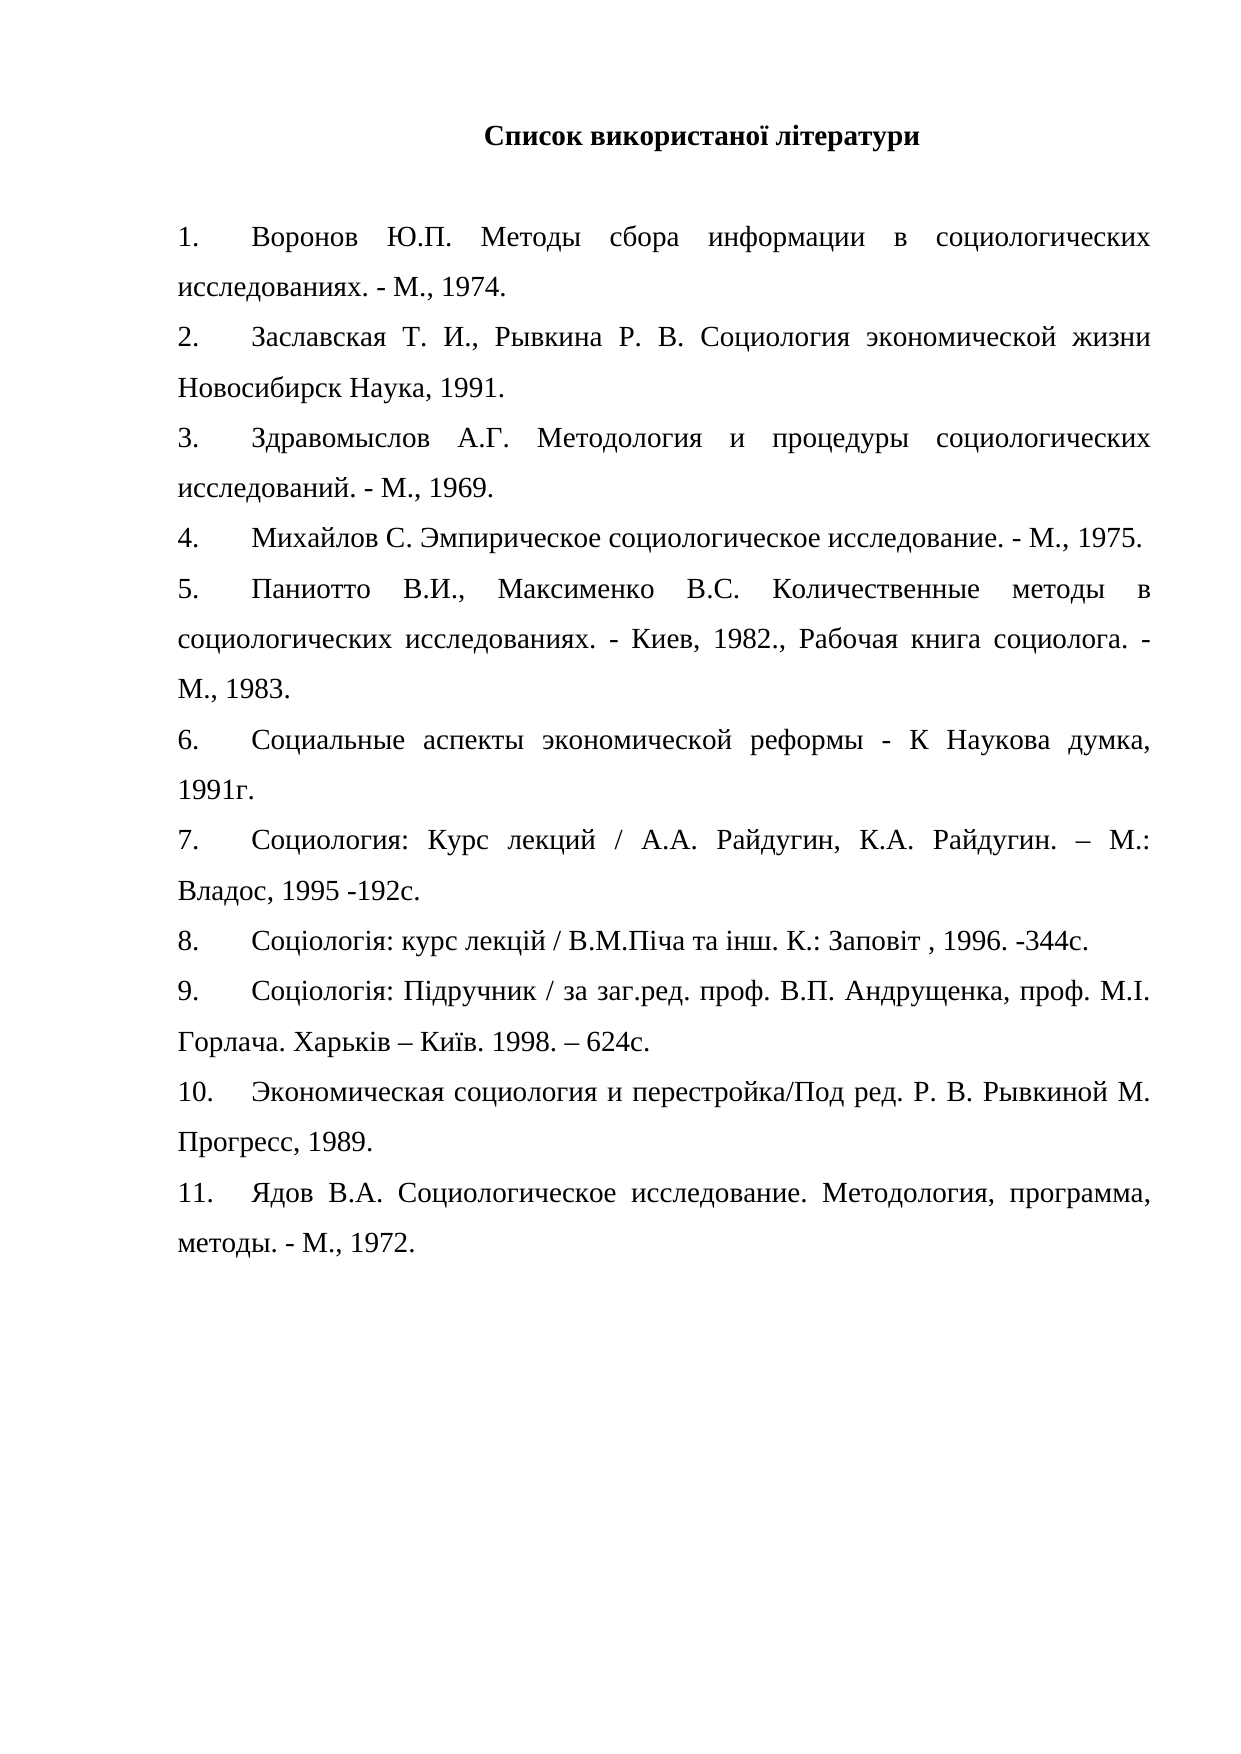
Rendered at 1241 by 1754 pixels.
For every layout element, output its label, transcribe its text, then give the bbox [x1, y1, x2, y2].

list Паниотто В.И., Максименко В.С. Количественные методы в социологических исследованиях. - Киев, 1982., Рабочая книга социолога. - М., 1983. [177, 571, 1152, 705]
text Список використаної літератури [177, 118, 1152, 152]
list Социальные аспекты экономической реформы - К Наукова думка, 1991г. [177, 722, 1152, 806]
list Соціологія: курс лекцій / В.М.Піча та інш. К.: Заповіт , 1996. -344с. [177, 923, 1152, 957]
list Михайлов С. Эмпирическое социологическое исследование. - М., 1975. [177, 521, 1152, 554]
list Здравомыслов А.Г. Методология и процедуры социологических исследований. - М., 1969. [177, 420, 1152, 504]
list Воронов Ю.П. Методы сбора информации в социологических исследованиях. - М., 1974. [177, 219, 1152, 303]
list Экономическая социология и перестройка/Под ред. Р. В. Рывкиной М. Прогресс, 1989. [177, 1074, 1152, 1158]
list Заславская Т. И., Рывкина Р. В. Социология экономической жизни Новосибирск Наука, 1991. [177, 319, 1152, 403]
list Соціологія: Підручник / за заг.ред. проф. В.П. Андрущенка, проф. М.І. Горлача. Харьків – Київ. 1998. – 624с. [177, 973, 1152, 1057]
list Ядов В.А. Социологическое исследование. Методология, программа, методы. - М., 1972. [177, 1175, 1152, 1258]
list Социология: Курс лекций / А.А. Райдугин, К.А. Райдугин. – М.: Владос, 1995 -192с. [177, 822, 1152, 906]
